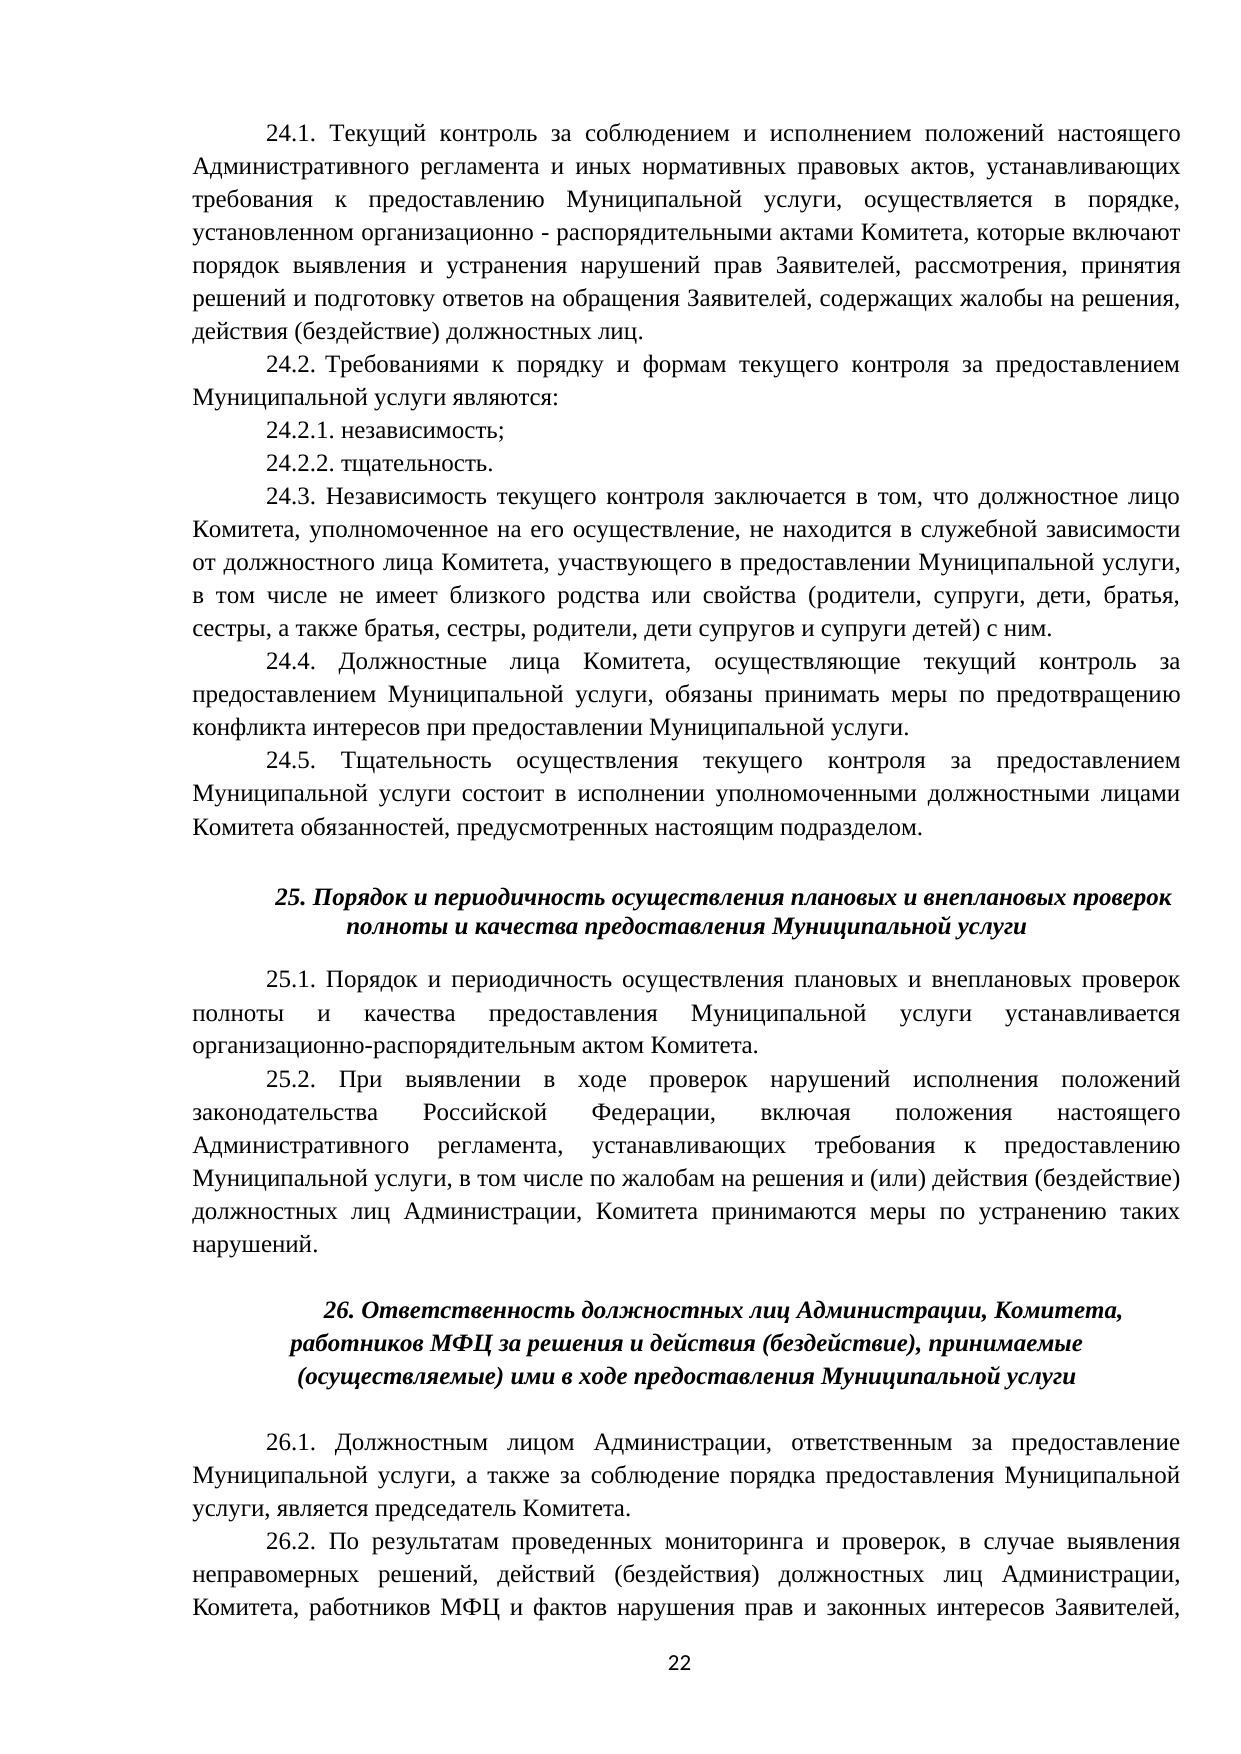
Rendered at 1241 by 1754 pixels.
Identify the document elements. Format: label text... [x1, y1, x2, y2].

list 26.1. Должностным лицом Администрации, ответственным за предоставление Муниципальной услуги, а также за соблюдение порядка предоставления Муниципальной услуги, является председатель Комитета. [192, 1427, 1181, 1522]
list 24.2.2. тщательность. [192, 448, 1181, 477]
list 24.4. Должностные лица Комитета, осуществляющие текущий контроль за предоставлением Муниципальной услуги, обязаны принимать меры по предотвращению конфликта интересов при предоставлении Муниципальной услуги. [192, 646, 1181, 741]
list 24.3. Независимость текущего контроля заключается в том, что должностное лицо Комитета, уполномоченное на его осуществление, не находится в служебной зависимости от должностного лица Комитета, участвующего в предоставлении Муниципальной услуги, в том числе не имеет близкого родства или свойства (родители, супруги, дети, братья, сестры, а также братья, сестры, родители, дети супругов и супруги детей) с ним. [192, 481, 1181, 642]
list 24.5. Тщательность осуществления текущего контроля за предоставлением Муниципальной услуги состоит в исполнении уполномоченными должностными лицами Комитета обязанностей, предусмотренных настоящим подразделом. [192, 746, 1181, 840]
list 24.2.1. независимость; [192, 415, 1181, 444]
list 25.2. При выявлении в ходе проверок нарушений исполнения положений законодательства Российской Федерации, включая положения настоящего Административного регламента, устанавливающих требования к предоставлению Муниципальной услуги, в том числе по жалобам на решения и (или) действия (бездействие) должностных лиц Администрации, Комитета принимаются меры по устранению таких нарушений. [192, 1064, 1181, 1257]
list 24.1. Текущий контроль за соблюдением и исполнением положений настоящего Административного регламента и иных нормативных правовых актов, устанавливающих требования к предоставлению Муниципальной услуги, осуществляется в порядке, установленном организационно - распорядительными актами Комитета, которые включают порядок выявления и устранения нарушений прав Заявителей, рассмотрения, принятия решений и подготовку ответов на обращения Заявителей, содержащих жалобы на решения, действия (бездействие) должностных лиц. [192, 118, 1181, 345]
list 25.1. Порядок и периодичность осуществления плановых и внеплановых проверок полноты и качества предоставления Муниципальной услуги устанавливается организационно-распорядительным актом Комитета. [192, 964, 1181, 1059]
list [192, 1526, 1181, 1621]
text 25. Порядок и периодичность осуществления плановых и внеплановых проверок полноты и качества предоставления Муниципальной услуги [192, 882, 1181, 939]
list 26. Ответственность должностных лиц Администрации, Комитета, работников МФЦ за решения и действия (бездействие), принимаемые (осуществляемые) ими в ходе предоставления Муниципальной услуги [192, 1295, 1181, 1389]
list 24.2. Требованиями к порядку и формам текущего контроля за предоставлением Муниципальной услуги являются: [192, 349, 1181, 411]
